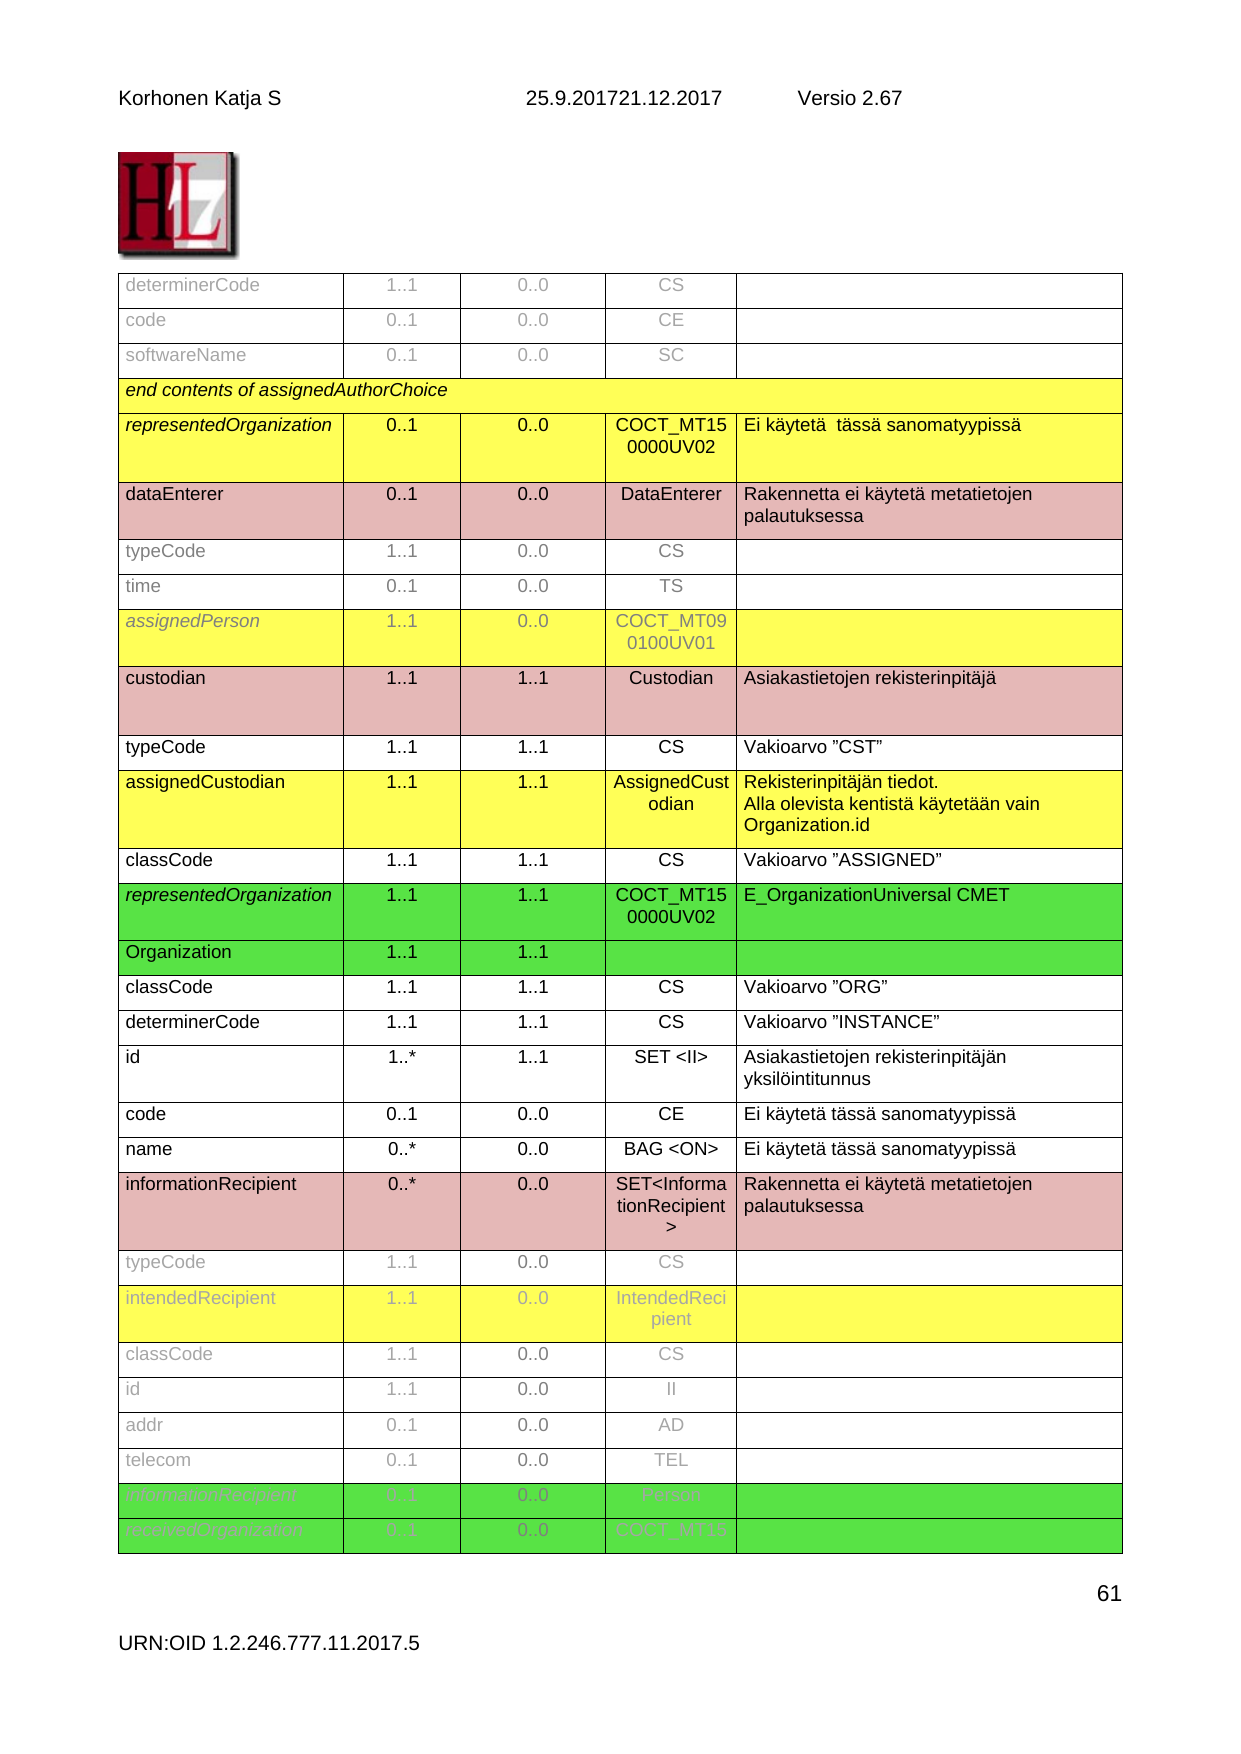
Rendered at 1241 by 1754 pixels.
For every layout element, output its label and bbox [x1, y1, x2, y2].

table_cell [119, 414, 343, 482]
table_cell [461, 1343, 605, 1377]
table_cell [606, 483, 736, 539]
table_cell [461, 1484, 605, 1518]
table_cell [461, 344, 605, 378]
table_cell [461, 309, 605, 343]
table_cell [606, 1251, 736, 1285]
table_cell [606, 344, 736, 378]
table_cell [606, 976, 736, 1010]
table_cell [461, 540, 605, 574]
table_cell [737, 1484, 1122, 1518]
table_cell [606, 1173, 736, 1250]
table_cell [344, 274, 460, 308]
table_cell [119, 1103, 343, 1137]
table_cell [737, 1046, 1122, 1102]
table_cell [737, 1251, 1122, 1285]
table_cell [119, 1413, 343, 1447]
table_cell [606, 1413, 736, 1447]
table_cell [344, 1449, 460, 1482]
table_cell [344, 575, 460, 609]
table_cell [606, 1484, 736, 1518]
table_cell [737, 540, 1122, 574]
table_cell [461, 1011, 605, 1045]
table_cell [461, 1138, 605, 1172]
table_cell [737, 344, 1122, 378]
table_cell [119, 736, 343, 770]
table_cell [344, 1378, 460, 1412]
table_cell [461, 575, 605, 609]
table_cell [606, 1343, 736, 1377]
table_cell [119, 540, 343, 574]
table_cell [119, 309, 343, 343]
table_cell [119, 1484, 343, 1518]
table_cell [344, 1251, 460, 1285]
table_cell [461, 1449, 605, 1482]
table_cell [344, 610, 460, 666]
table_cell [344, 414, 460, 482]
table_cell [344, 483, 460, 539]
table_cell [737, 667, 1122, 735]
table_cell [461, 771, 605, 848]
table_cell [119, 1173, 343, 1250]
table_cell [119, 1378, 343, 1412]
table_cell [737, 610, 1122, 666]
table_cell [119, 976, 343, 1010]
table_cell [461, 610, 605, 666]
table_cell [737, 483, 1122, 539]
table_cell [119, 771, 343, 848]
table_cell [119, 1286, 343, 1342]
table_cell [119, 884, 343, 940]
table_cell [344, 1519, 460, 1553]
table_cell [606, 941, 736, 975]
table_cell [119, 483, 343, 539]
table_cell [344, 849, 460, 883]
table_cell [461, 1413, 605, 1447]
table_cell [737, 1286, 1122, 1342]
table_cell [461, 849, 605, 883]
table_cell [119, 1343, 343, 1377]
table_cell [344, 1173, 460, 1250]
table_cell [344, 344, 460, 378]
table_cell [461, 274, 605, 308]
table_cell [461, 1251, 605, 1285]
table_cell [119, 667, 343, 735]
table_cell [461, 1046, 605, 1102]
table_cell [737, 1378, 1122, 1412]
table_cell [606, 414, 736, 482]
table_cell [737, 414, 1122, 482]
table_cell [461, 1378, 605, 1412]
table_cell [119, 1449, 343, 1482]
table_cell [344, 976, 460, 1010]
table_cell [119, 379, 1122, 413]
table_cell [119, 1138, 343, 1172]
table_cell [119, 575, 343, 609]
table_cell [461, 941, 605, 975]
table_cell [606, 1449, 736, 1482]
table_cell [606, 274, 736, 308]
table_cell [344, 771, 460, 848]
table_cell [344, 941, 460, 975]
picture [118, 152, 241, 260]
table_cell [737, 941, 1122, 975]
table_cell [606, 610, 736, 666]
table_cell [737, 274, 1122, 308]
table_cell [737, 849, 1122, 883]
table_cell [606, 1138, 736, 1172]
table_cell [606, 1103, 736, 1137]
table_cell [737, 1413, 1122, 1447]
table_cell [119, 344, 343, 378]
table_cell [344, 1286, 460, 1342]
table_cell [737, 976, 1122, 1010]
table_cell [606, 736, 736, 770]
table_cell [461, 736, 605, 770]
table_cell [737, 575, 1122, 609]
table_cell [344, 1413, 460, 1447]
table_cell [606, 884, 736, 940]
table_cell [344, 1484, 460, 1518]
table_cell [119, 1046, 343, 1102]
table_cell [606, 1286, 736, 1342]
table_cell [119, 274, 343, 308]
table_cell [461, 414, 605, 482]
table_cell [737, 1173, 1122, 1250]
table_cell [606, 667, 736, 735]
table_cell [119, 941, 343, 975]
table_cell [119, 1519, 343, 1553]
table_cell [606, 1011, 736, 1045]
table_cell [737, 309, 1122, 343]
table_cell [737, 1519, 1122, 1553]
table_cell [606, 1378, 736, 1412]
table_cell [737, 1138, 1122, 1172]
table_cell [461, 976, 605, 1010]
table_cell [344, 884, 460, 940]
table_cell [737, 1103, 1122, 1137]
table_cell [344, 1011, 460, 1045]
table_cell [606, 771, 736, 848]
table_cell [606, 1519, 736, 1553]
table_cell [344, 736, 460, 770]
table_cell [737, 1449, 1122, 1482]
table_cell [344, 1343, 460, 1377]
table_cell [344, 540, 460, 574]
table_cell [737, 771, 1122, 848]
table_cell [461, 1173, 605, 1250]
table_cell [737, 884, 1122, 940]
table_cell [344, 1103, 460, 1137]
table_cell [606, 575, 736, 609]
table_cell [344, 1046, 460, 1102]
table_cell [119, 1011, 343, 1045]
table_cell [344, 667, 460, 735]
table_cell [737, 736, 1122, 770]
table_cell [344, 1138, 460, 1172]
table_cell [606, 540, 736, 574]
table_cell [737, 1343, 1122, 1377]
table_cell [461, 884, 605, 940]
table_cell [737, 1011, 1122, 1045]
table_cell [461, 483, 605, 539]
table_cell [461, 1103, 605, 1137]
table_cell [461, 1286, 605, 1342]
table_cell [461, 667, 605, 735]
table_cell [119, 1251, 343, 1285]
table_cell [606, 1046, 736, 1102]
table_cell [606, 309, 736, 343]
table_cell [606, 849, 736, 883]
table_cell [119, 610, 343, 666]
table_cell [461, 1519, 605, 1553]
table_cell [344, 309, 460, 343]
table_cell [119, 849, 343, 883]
